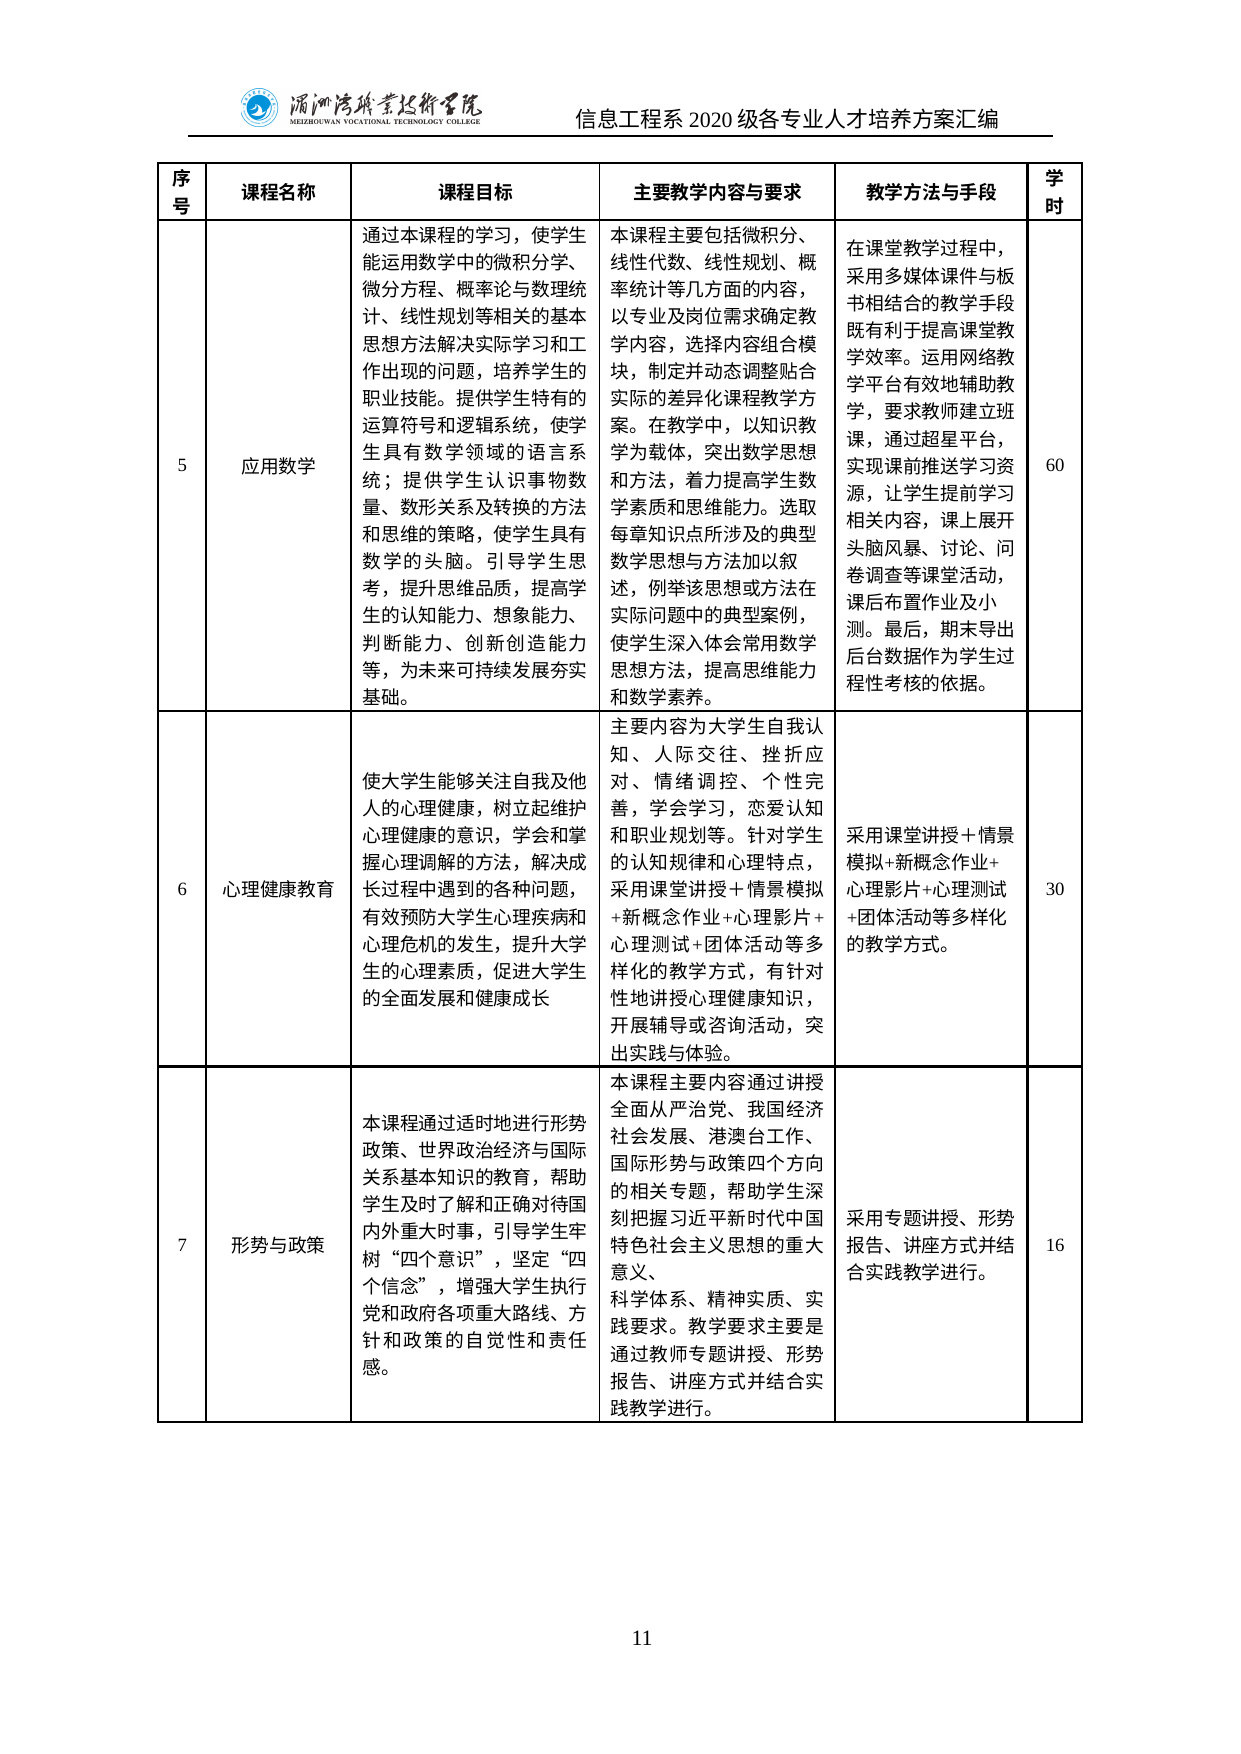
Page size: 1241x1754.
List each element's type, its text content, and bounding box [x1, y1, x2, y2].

table_cell 60 [1029, 221, 1081, 710]
table_cell 形势与政策 [207, 1068, 350, 1421]
table_cell 本课程主要包括微积分、线性代数、线性规划、概率统计等几方面的内容，以专业及岗位需求确定教学内容，选择内容组合模块，制定并动态调整贴合实际的差异化课程教学方案。在教学中，以知识教学为载体，突出数学思想和方法，着力提高学生数学素质和思维能力。选取每章知识点所涉及的典型数学思想与方法加以叙述，例举该思想或方法在实际问题中的典型案例，使学生深入体会常用数学思想方法，提高思维能力和数学素养。 [600, 221, 834, 710]
table_header 主要教学内容与要求 [600, 164, 834, 218]
table_cell 采用课堂讲授＋情景模拟+新概念作业+心理影片+心理测试+团体活动等多样化的教学方式。 [836, 712, 1026, 1065]
table_header 序号 [159, 164, 205, 218]
table_cell 6 [159, 712, 205, 1065]
table_header 课程名称 [207, 164, 350, 218]
table_cell 本课程通过适时地进行形势政策、世界政治经济与国际关系基本知识的教育，帮助学生及时了解和正确对待国内外重大时事，引导学生牢树“四个意识”，坚定“四个信念”，增强大学生执行党和政府各项重大路线、方针和政策的自觉性和责任感。 [352, 1068, 599, 1421]
table_cell 16 [1029, 1068, 1081, 1421]
table_header 学时 [1029, 164, 1081, 218]
table_cell 7 [159, 1068, 205, 1421]
table_cell 本课程主要内容通过讲授全面从严治党、我国经济社会发展、港澳台工作、国际形势与政策四个方向的相关专题，帮助学生深刻把握习近平新时代中国特色社会主义思想的重大意义、 科学体系、精神实质、实践要求。教学要求主要是通过教师专题讲授、形势报告、讲座方式并结合实践教学进行。 [600, 1068, 834, 1421]
table_cell 应用数学 [207, 221, 350, 710]
table_cell 使大学生能够关注自我及他人的心理健康，树立起维护心理健康的意识，学会和掌握心理调解的方法，解决成长过程中遇到的各种问题，有效预防大学生心理疾病和心理危机的发生，提升大学生的心理素质，促进大学生的全面发展和健康成长 [352, 712, 599, 1065]
table_cell 在课堂教学过程中，采用多媒体课件与板书相结合的教学手段既有利于提高课堂教学效率。运用网络教学平台有效地辅助教学，要求教师建立班课，通过超星平台，实现课前推送学习资源，让学生提前学习相关内容，课上展开头脑风暴、讨论、问卷调查等课堂活动，课后布置作业及小测。最后，期末导出后台数据作为学生过程性考核的依据。 [836, 221, 1026, 710]
table_cell 通过本课程的学习，使学生能运用数学中的微积分学、微分方程、概率论与数理统计、线性规划等相关的基本思想方法解决实际学习和工作出现的问题，培养学生的职业技能。提供学生特有的运算符号和逻辑系统，使学生具有数学领域的语言系统；提供学生认识事物数量、数形关系及转换的方法和思维的策略，使学生具有数学的头脑。引导学生思考，提升思维品质，提高学生的认知能力、想象能力、判断能力、创新创造能力等，为未来可持续发展夯实基础。 [352, 221, 599, 710]
table_cell 采用专题讲授、形势报告、讲座方式并结合实践教学进行。 [836, 1068, 1026, 1421]
table_cell 心理健康教育 [207, 712, 350, 1065]
table_cell 主要内容为大学生自我认知、人际交往、挫折应对、情绪调控、个性完善，学会学习，恋爱认知和职业规划等。针对学生的认知规律和心理特点，采用课堂讲授＋情景模拟+新概念作业+心理影片+心理测试+团体活动等多样化的教学方式，有针对性地讲授心理健康知识，开展辅导或咨询活动，突出实践与体验。 [600, 712, 834, 1065]
table_cell 5 [159, 221, 205, 710]
picture [241, 88, 482, 127]
table_cell 30 [1029, 712, 1081, 1065]
table_header 课程目标 [352, 164, 599, 218]
table_header 教学方法与手段 [836, 164, 1026, 218]
